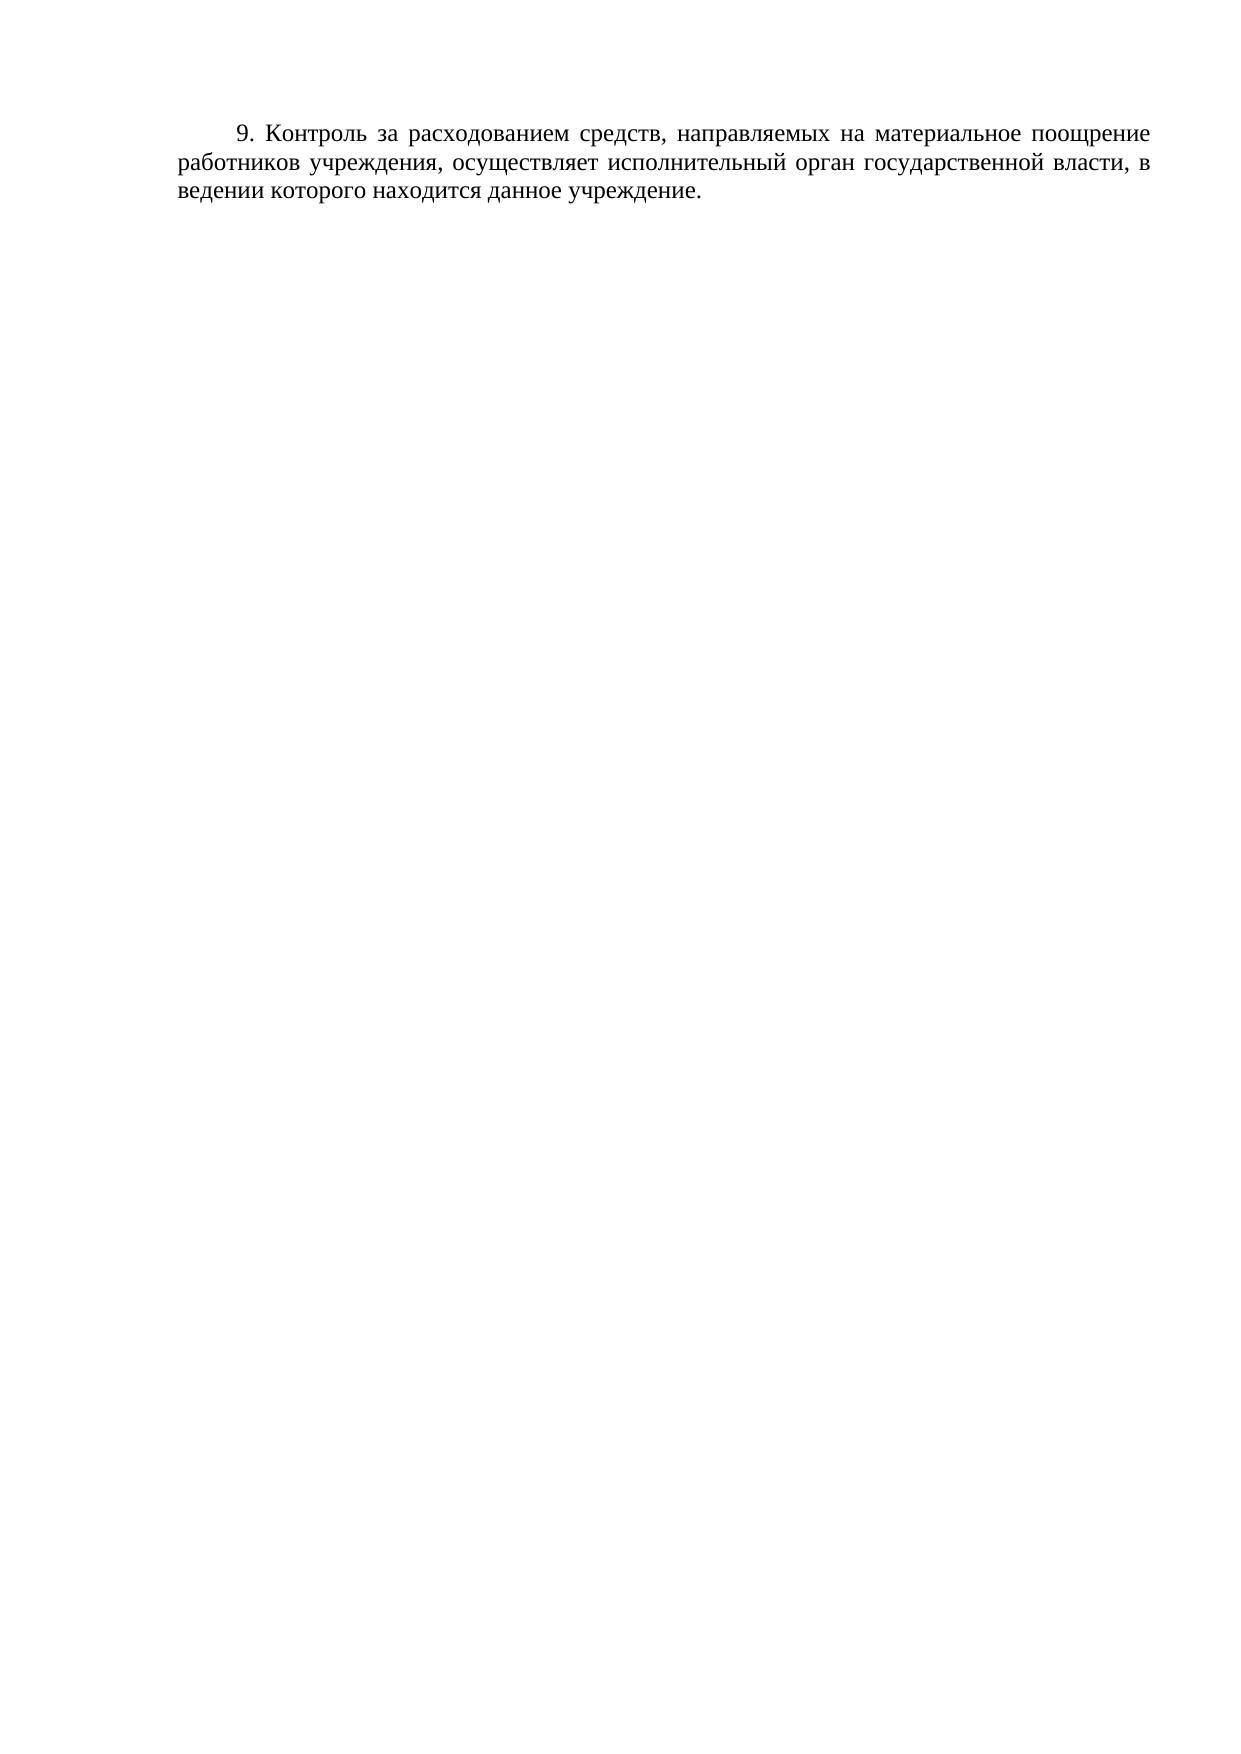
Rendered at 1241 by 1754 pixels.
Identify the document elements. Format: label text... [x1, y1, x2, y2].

text 9. Контроль за расходованием средств, направляемых на материальное поощрение работников учреждения, осуществляет исполнительный орган государственной власти, в ведении которого находится данное учреждение. [177, 118, 1152, 204]
